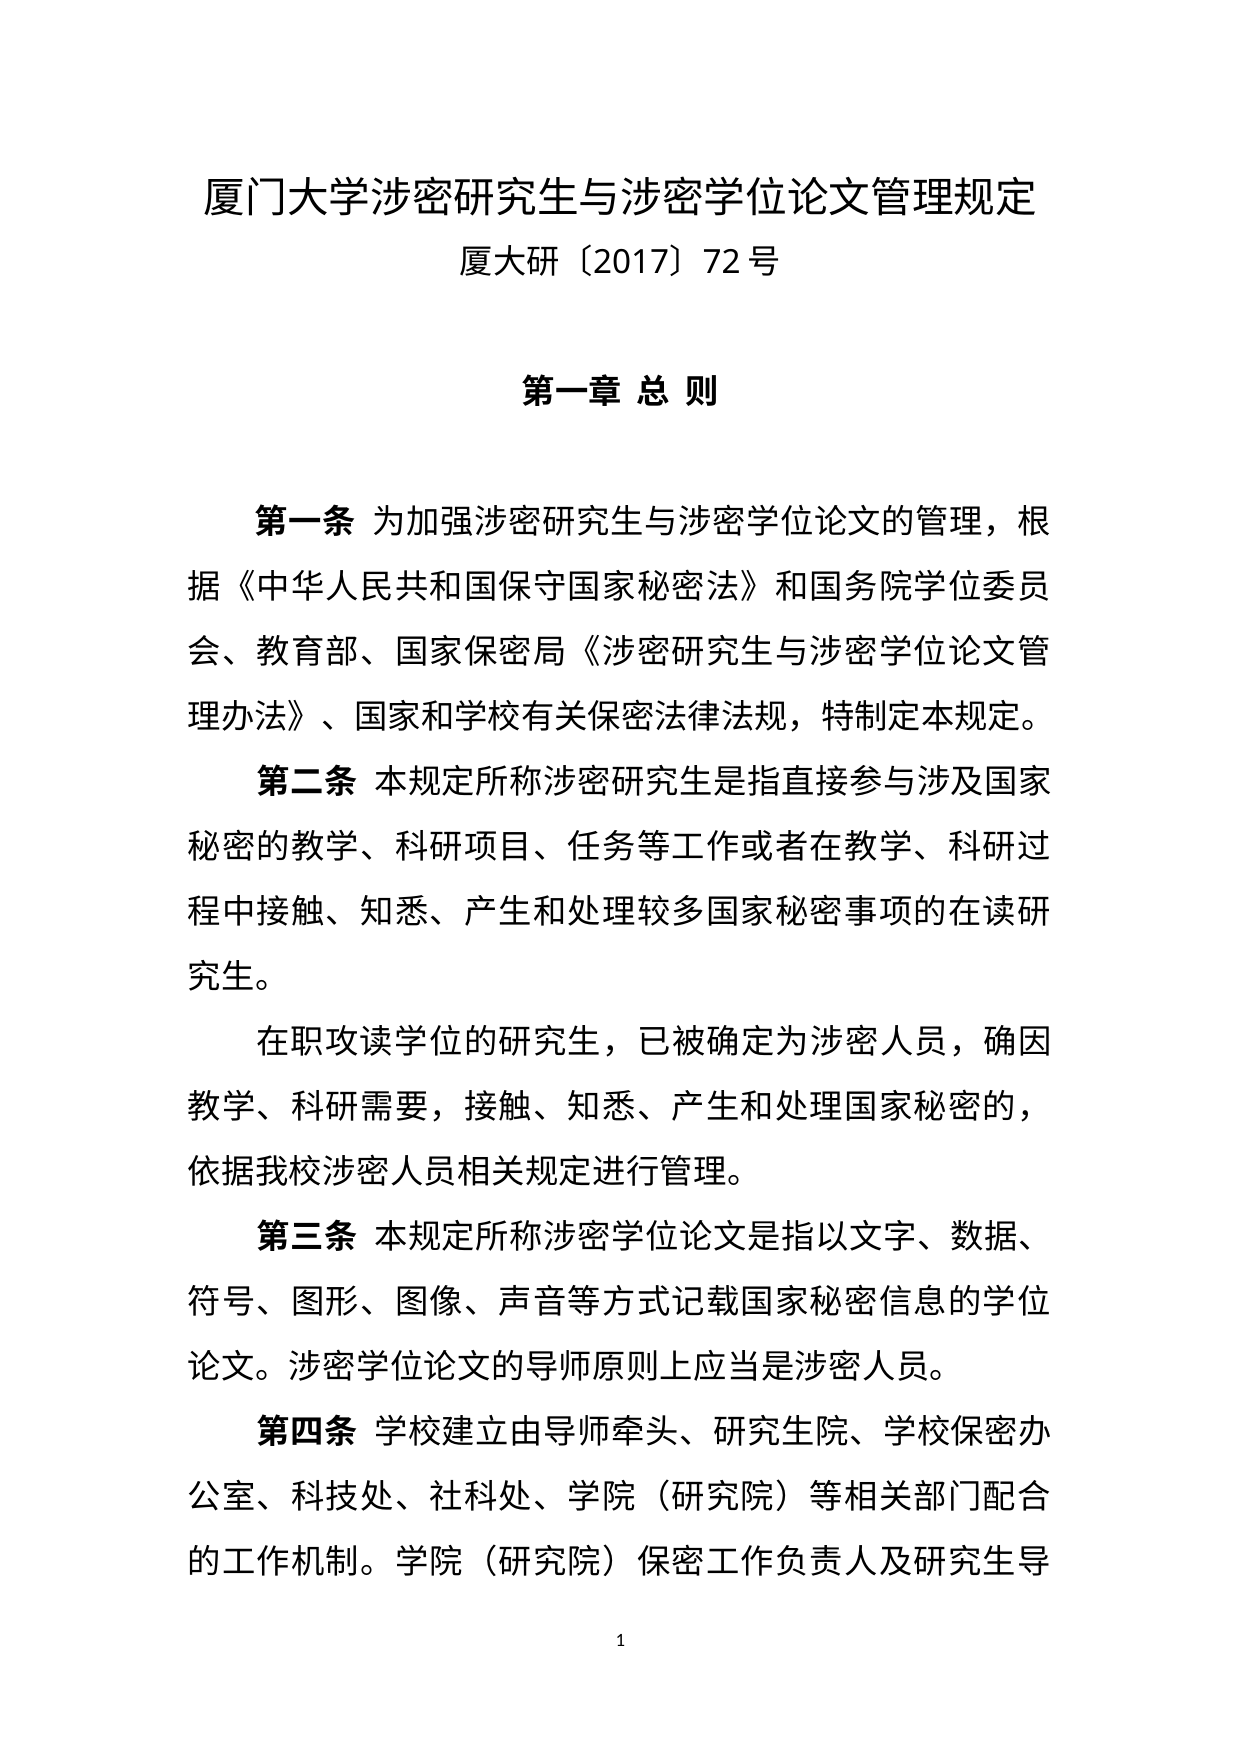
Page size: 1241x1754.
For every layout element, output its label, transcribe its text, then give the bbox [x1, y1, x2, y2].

text 第三条 本规定所称涉密学位论文是指以文字、数据、符号、图形、图像、声音等方式记载国家秘密信息的学位论文。涉密学位论文的导师原则上应当是涉密人员。 [187, 1202, 1053, 1397]
text 厦大研〔2017〕72号 [187, 227, 1053, 292]
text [187, 1397, 1053, 1592]
text 第一条 为加强涉密研究生与涉密学位论文的管理，根据《中华人民共和国保守国家秘密法》和国务院学位委员会、教育部、国家保密局《涉密研究生与涉密学位论文管理办法》、国家和学校有关保密法律法规，特制定本规定。 [187, 487, 1053, 747]
text 第二条 本规定所称涉密研究生是指直接参与涉及国家秘密的教学、科研项目、任务等工作或者在教学、科研过程中接触、知悉、产生和处理较多国家秘密事项的在读研究生。 [187, 747, 1053, 1007]
text 在职攻读学位的研究生，已被确定为涉密人员，确因教学、科研需要，接触、知悉、产生和处理国家秘密的，依据我校涉密人员相关规定进行管理。 [187, 1007, 1053, 1202]
text 第一章 总 则 [187, 357, 1053, 422]
subtitle 厦门大学涉密研究生与涉密学位论文管理规定 [187, 162, 1053, 227]
